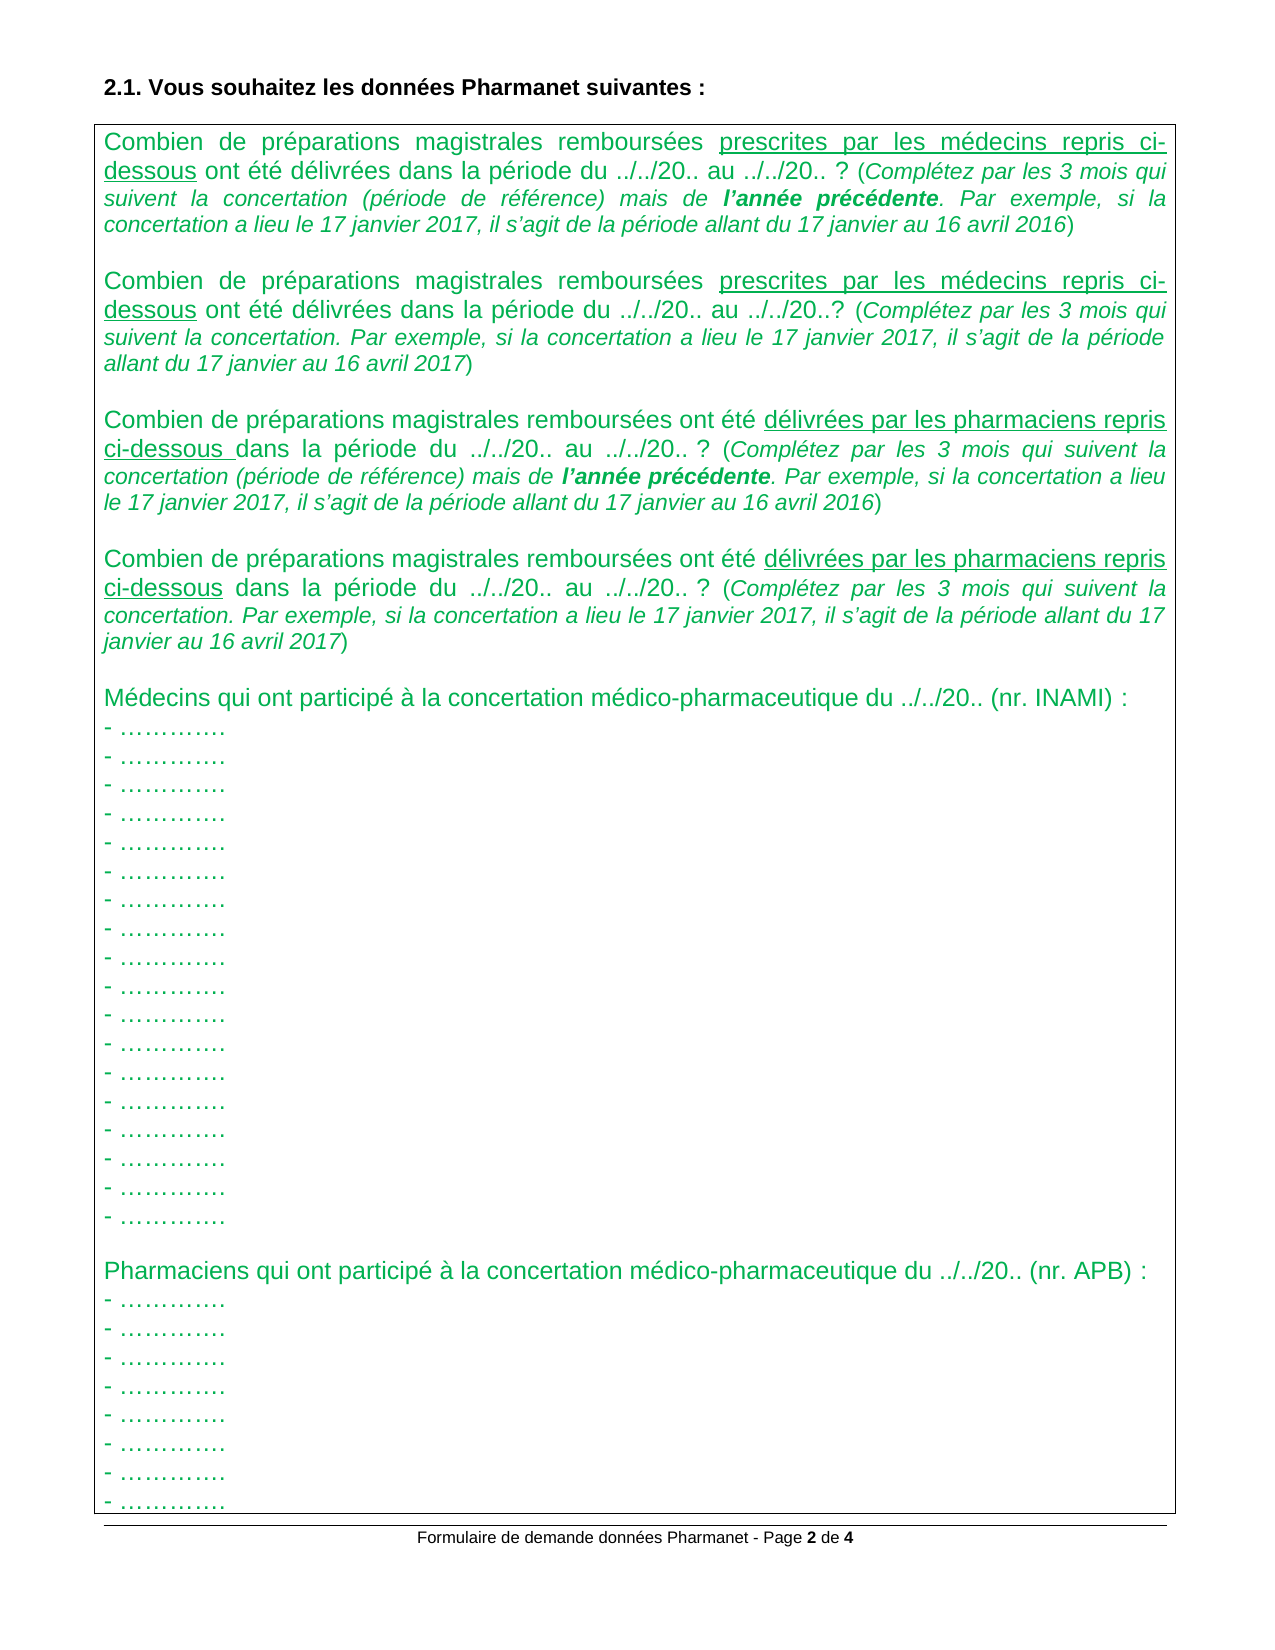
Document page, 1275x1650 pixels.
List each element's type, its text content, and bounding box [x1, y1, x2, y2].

text - …………. [103, 1114, 1167, 1143]
text - …………. [103, 1201, 1167, 1229]
text - …………. [103, 769, 1167, 798]
text - …………. [103, 1486, 1167, 1513]
text - …………. [103, 1057, 1167, 1086]
text - …………. [103, 1428, 1167, 1457]
text Combien de préparations magistrales remboursées ont été délivrées par les pharmaciens repris ci-dessous dans la période du ../../20.. au ../../20.. ? (Complétez par les 3 mois qui suivent la concertation (période de référence) mais de l’année précédente. Par exemple, si la concertation a lieu le 17 janvier 2017, il s’agit de la période allant du 17 janvier au 16 avril 2016) [103, 405, 1167, 515]
text Combien de préparations magistrales remboursées prescrites par les médecins repris ci-dessous ont été délivrées dans la période du ../../20.. au ../../20.. ? (Complétez par les 3 mois qui suivent la concertation (période de référence) mais de l’année précédente. Par exemple, si la concertation a lieu le 17 janvier 2017, il s’agit de la période allant du 17 janvier au 16 avril 2016) [95, 125, 1175, 237]
text - …………. [103, 913, 1167, 942]
text - …………. [103, 1342, 1167, 1371]
text - …………. [103, 1313, 1167, 1342]
text Médecins qui ont participé à la concertation médico-pharmaceutique du ../../20.. (nr. INAMI) : [103, 683, 1167, 712]
text - …………. [103, 741, 1167, 769]
text - …………. [103, 712, 1167, 741]
text - …………. [103, 856, 1167, 884]
text - …………. [103, 1457, 1167, 1486]
text - …………. [103, 971, 1167, 999]
text 2.1. Vous souhaitez les données Pharmanet suivantes : [103, 74, 1167, 100]
text - …………. [103, 942, 1167, 971]
text - …………. [103, 1371, 1167, 1399]
text Combien de préparations magistrales remboursées prescrites par les médecins repris ci-dessous ont été délivrées dans la période du ../../20.. au ../../20..? (Complétez par les 3 mois qui suivent la concertation. Par exemple, si la concertation a lieu le 17 janvier 2017, il s’agit de la période allant du 17 janvier au 16 avril 2017) [103, 266, 1167, 376]
text - …………. [103, 1172, 1167, 1201]
text - …………. [103, 1284, 1167, 1313]
text - …………. [103, 1399, 1167, 1428]
text - …………. [103, 1143, 1167, 1172]
text - …………. [103, 827, 1167, 856]
text Combien de préparations magistrales remboursées ont été délivrées par les pharmaciens repris ci-dessous dans la période du ../../20.. au ../../20.. ? (Complétez par les 3 mois qui suivent la concertation. Par exemple, si la concertation a lieu le 17 janvier 2017, il s’agit de la période allant du 17 janvier au 16 avril 2017) [103, 544, 1167, 654]
text - …………. [103, 884, 1167, 913]
text - …………. [103, 1028, 1167, 1057]
text - …………. [103, 1086, 1167, 1114]
text Pharmaciens qui ont participé à la concertation médico-pharmaceutique du ../../20.. (nr. APB) : [103, 1256, 1167, 1284]
text - …………. [103, 798, 1167, 827]
text - …………. [103, 999, 1167, 1028]
